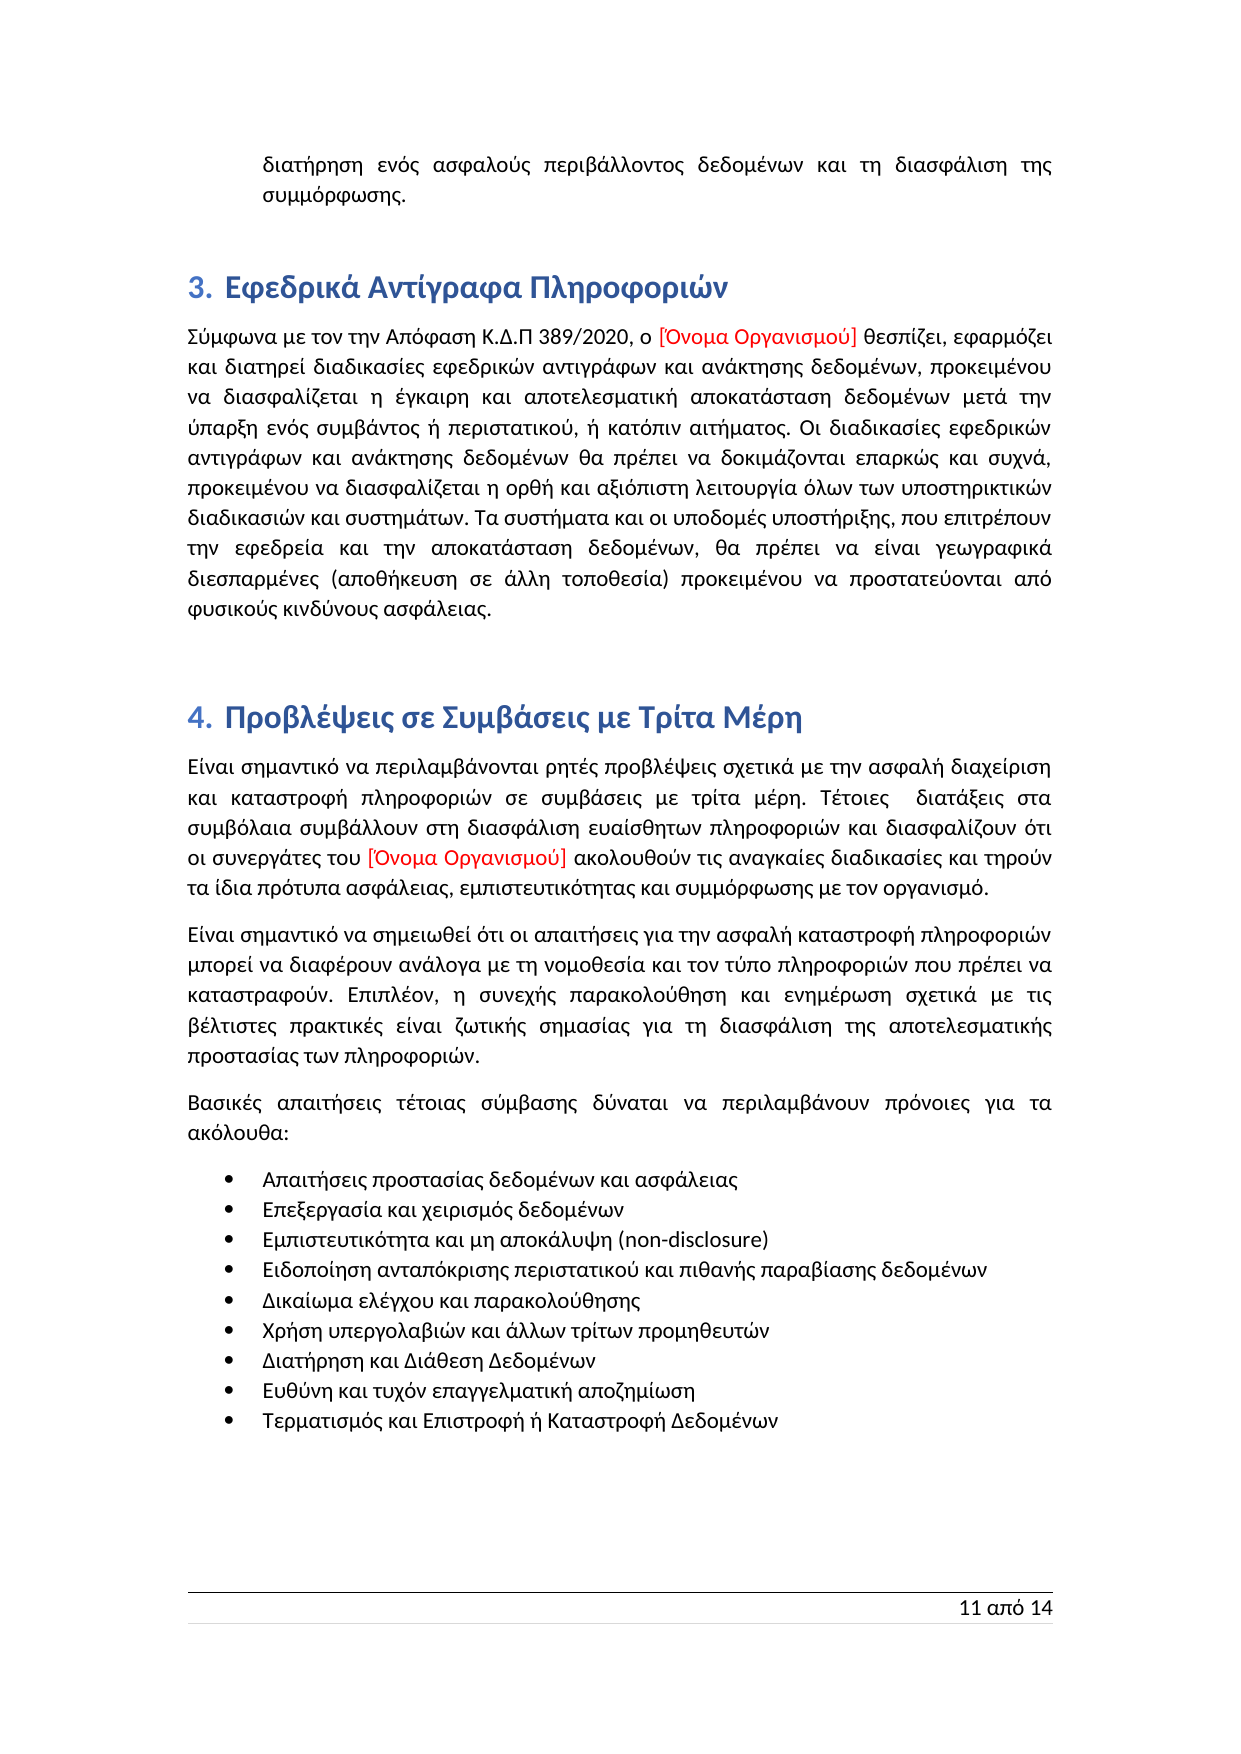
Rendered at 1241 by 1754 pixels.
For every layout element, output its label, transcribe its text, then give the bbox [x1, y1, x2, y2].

text Σύμφωνα με τον την Απόφαση Κ.Δ.Π 389/2020, ο [Όνομα Οργανισμού] θεσπίζει, εφαρμόζει και διατηρεί διαδικασίες εφεδρικών αντιγράφων και ανάκτησης δεδομένων, προκειμένου να διασφαλίζεται η έγκαιρη και αποτελεσματική αποκατάσταση δεδομένων μετά την ύπαρξη ενός συμβάντος ή περιστατικού, ή κατόπιν αιτήματος. Οι διαδικασίες εφεδρικών αντιγράφων και ανάκτησης δεδομένων θα πρέπει να δοκιμάζονται επαρκώς και συχνά, προκειμένου να διασφαλίζεται η ορθή και αξιόπιστη λειτουργία όλων των υποστηρικτικών διαδικασιών και συστημάτων. Τα συστήματα και οι υποδομές υποστήριξης, που επιτρέπουν την εφεδρεία και την αποκατάσταση δεδομένων, θα πρέπει να είναι γεωγραφικά διεσπαρμένες (αποθήκευση σε άλλη τοποθεσία) προκειμένου να προστατεύονται από φυσικούς κινδύνους ασφάλειας. [187, 322, 1053, 622]
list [225, 150, 1053, 208]
list Εμπιστευτικότητα και μη αποκάλυψη (non-disclosure) [225, 1225, 1053, 1253]
text Είναι σημαντικό να περιλαμβάνονται ρητές προβλέψεις σχετικά με την ασφαλή διαχείριση και καταστροφή πληροφοριών σε συμβάσεις με τρίτα μέρη. Τέτοιες διατάξεις στα συμβόλαια συμβάλλουν στη διασφάλιση ευαίσθητων πληροφοριών και διασφαλίζουν ότι οι συνεργάτες του [Όνομα Οργανισμού] ακολουθούν τις αναγκαίες διαδικασίες και τηρούν τα ίδια πρότυπα ασφάλειας, εμπιστευτικότητας και συμμόρφωσης με τον οργανισμό. [187, 752, 1053, 901]
subtitle Προβλέψεις σε Συμβάσεις με Τρίτα Μέρη [187, 696, 1053, 737]
text Βασικές απαιτήσεις τέτοιας σύμβασης δύναται να περιλαμβάνουν πρόνοιες για τα ακόλουθα: [187, 1088, 1053, 1146]
list Διατήρηση και Διάθεση Δεδομένων [225, 1346, 1053, 1374]
text Είναι σημαντικό να σημειωθεί ότι οι απαιτήσεις για την ασφαλή καταστροφή πληροφοριών μπορεί να διαφέρουν ανάλογα με τη νομοθεσία και τον τύπο πληροφοριών που πρέπει να καταστραφούν. Επιπλέον, η συνεχής παρακολούθηση και ενημέρωση σχετικά με τις βέλτιστες πρακτικές είναι ζωτικής σημασίας για τη διασφάλιση της αποτελεσματικής προστασίας των πληροφοριών. [187, 920, 1053, 1069]
list Δικαίωμα ελέγχου και παρακολούθησης [225, 1286, 1053, 1314]
list Επεξεργασία και χειρισμός δεδομένων [225, 1195, 1053, 1223]
list Τερματισμός και Επιστροφή ή Καταστροφή Δεδομένων [225, 1407, 1053, 1435]
list Ειδοποίηση ανταπόκρισης περιστατικού και πιθανής παραβίασης δεδομένων [225, 1256, 1053, 1284]
list Ευθύνη και τυχόν επαγγελματική αποζημίωση [225, 1376, 1053, 1404]
subtitle Εφεδρικά Αντίγραφα Πληροφοριών [187, 266, 1053, 306]
list Χρήση υπεργολαβιών και άλλων τρίτων προμηθευτών [225, 1316, 1053, 1344]
list Απαιτήσεις προστασίας δεδομένων και ασφάλειας [225, 1165, 1053, 1193]
